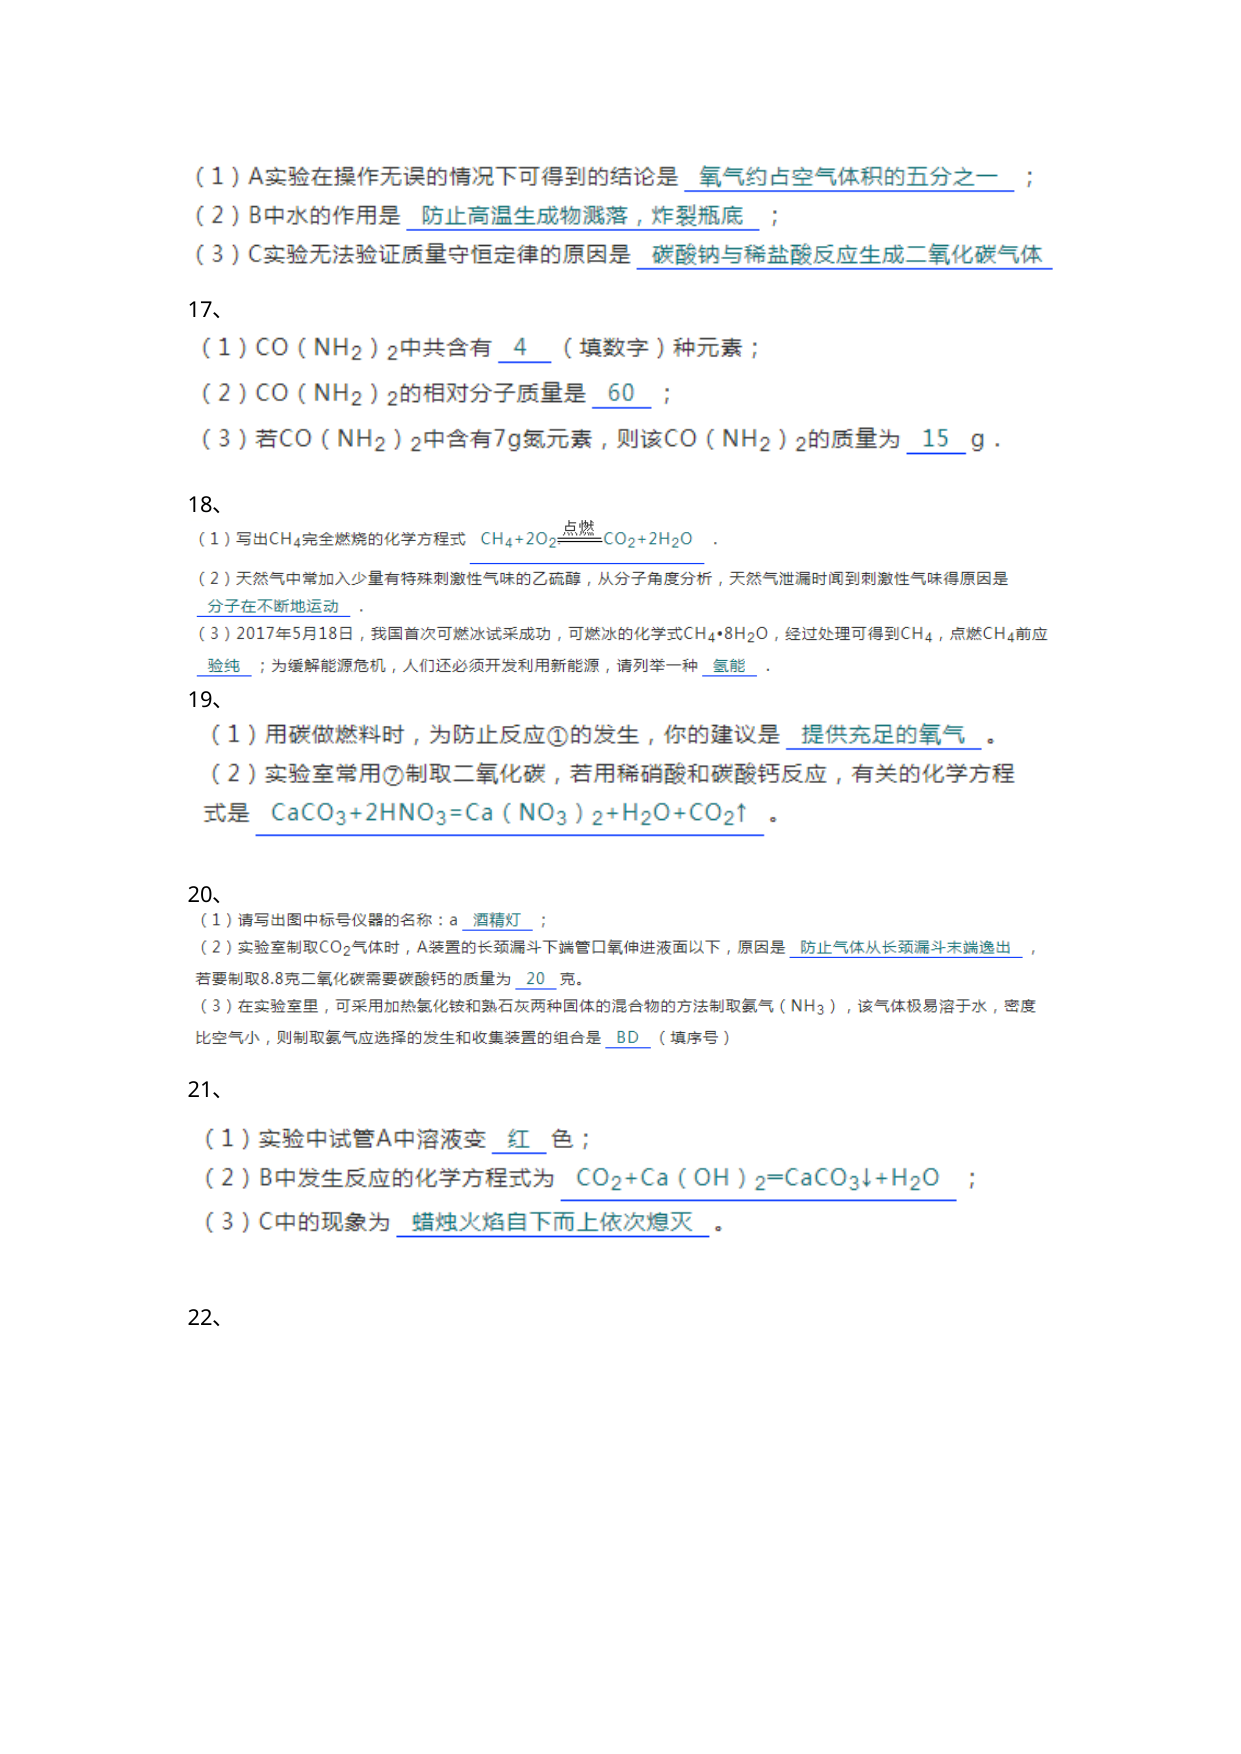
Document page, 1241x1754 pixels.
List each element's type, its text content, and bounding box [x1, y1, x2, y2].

picture [187, 1104, 996, 1269]
text 20、 [187, 877, 1053, 909]
text 19、 [187, 682, 1053, 714]
text 17、 [187, 292, 1053, 324]
picture [187, 909, 1053, 1056]
text 21、 [187, 1072, 1053, 1104]
picture [187, 324, 1007, 464]
picture [187, 714, 1021, 841]
text 18、 [187, 487, 1053, 519]
picture [187, 162, 1053, 273]
picture [187, 519, 1053, 682]
text 22、 [187, 1299, 1053, 1332]
